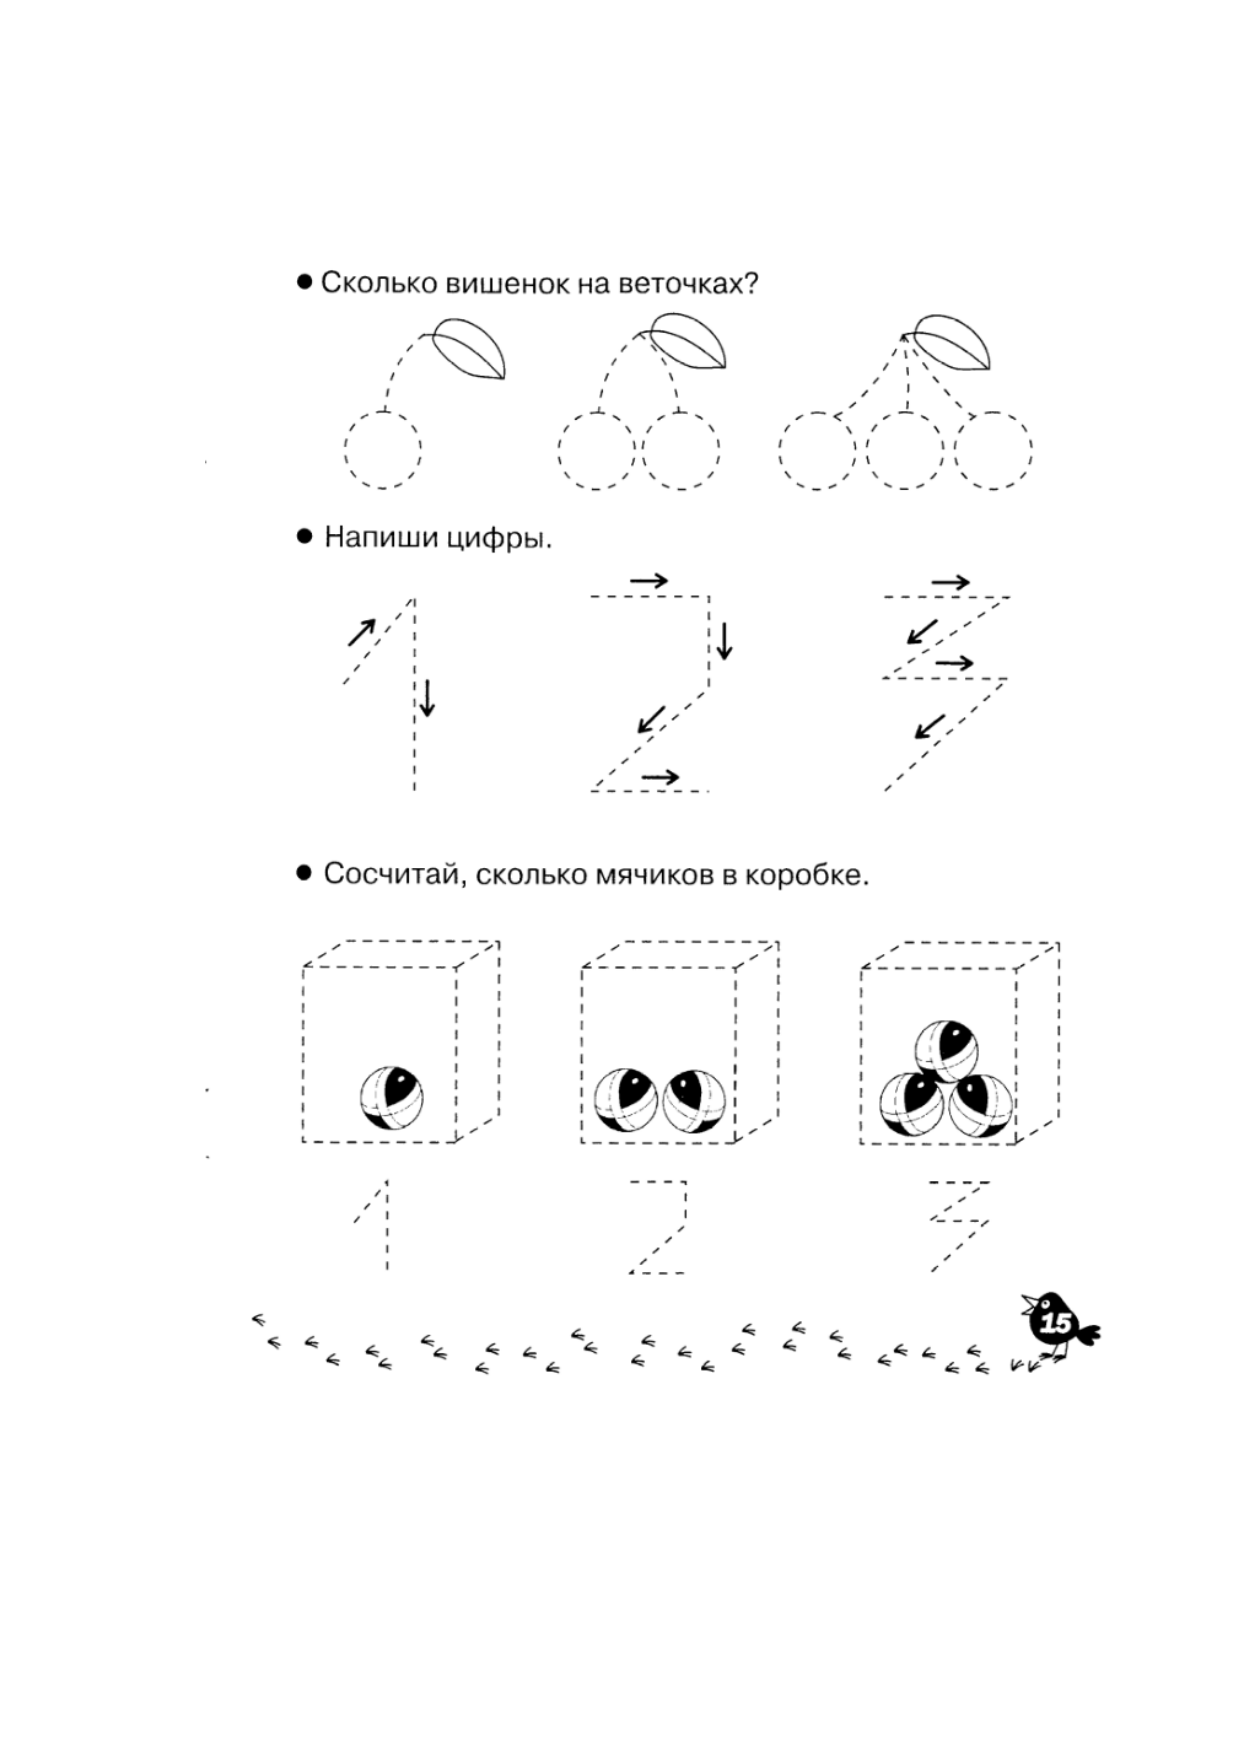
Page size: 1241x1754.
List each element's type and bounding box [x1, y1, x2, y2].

picture [177, 118, 1152, 1497]
